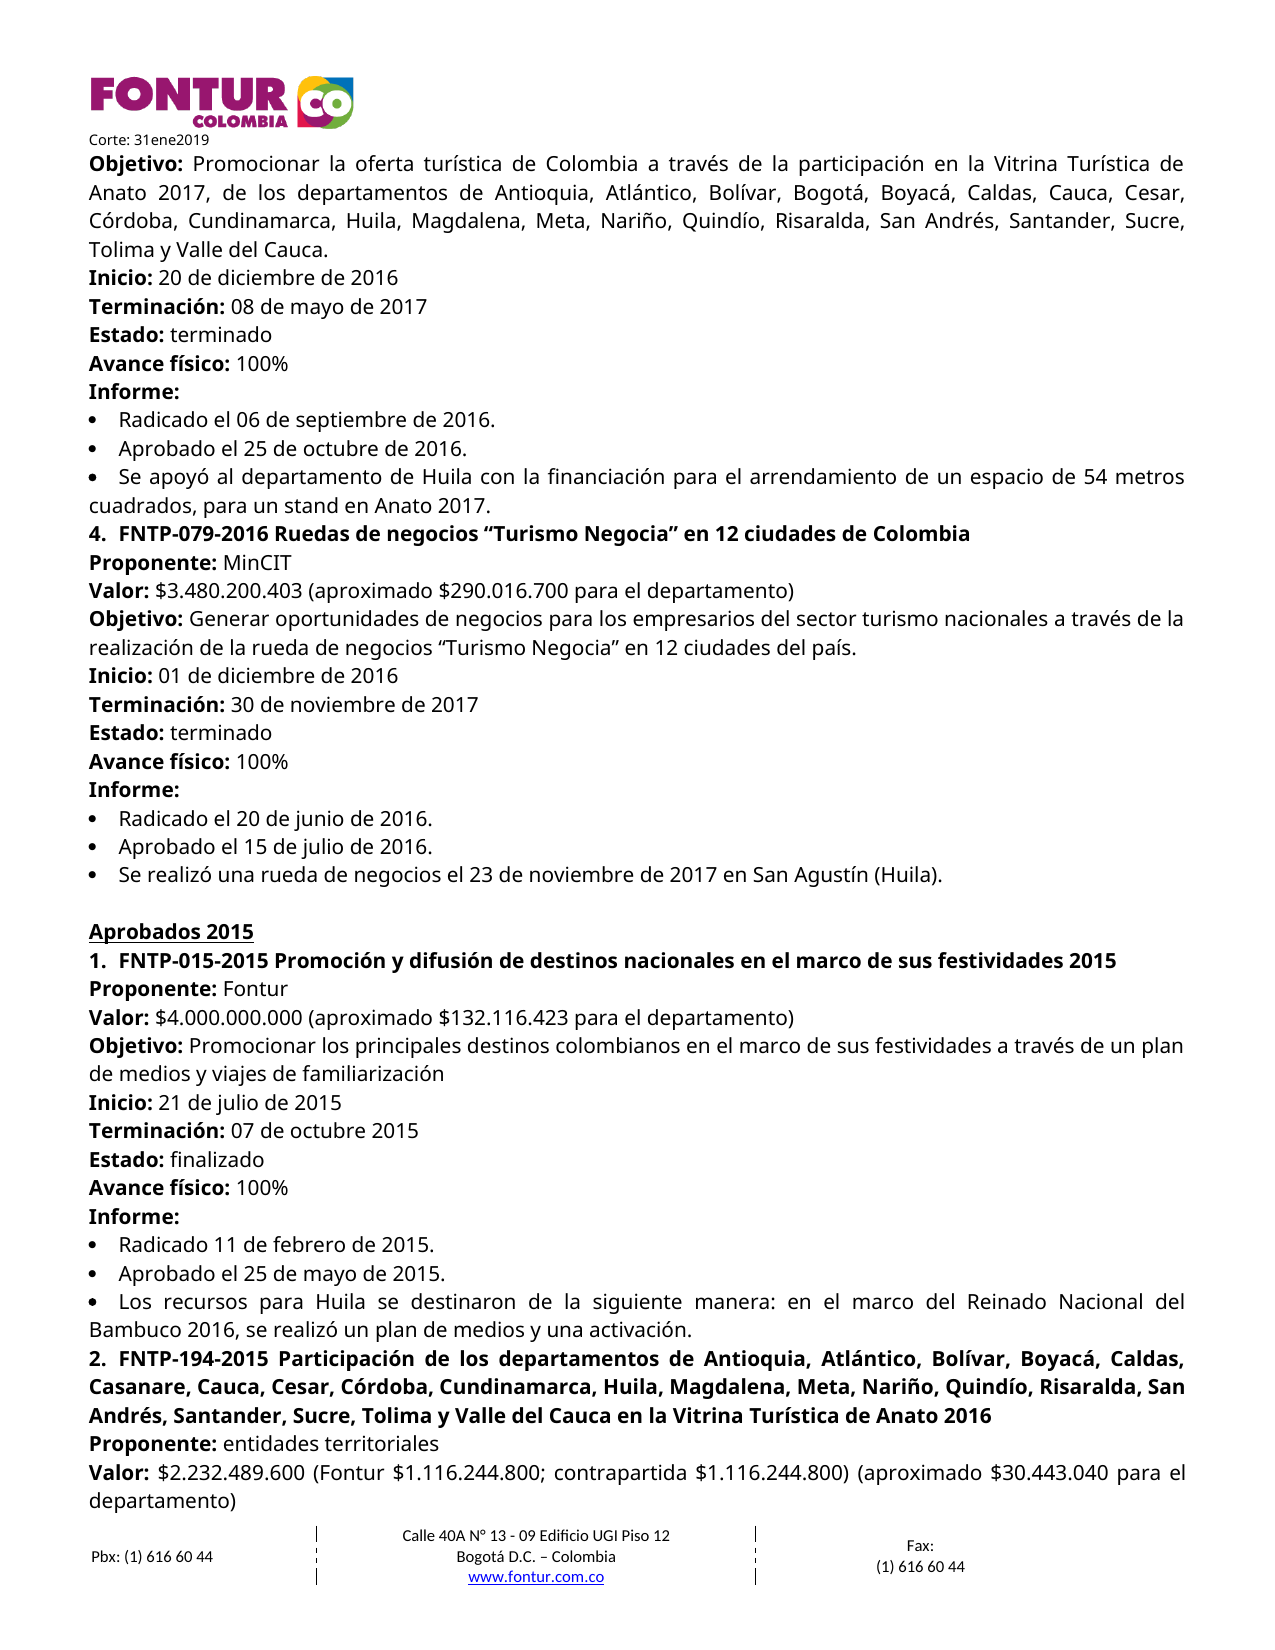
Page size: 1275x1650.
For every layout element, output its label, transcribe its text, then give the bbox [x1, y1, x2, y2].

text Avance físico: 100% [89, 349, 1186, 377]
list FNTP-015-2015 Promoción y difusión de destinos nacionales en el marco de sus festividades 2015 [89, 946, 1186, 974]
picture [88, 73, 355, 130]
text Valor: $4.000.000.000 (aproximado $132.116.423 para el departamento) [89, 1003, 1186, 1031]
list Se apoyó al departamento de Huila con la financiación para el arrendamiento de un espacio de 54 metros cuadrados, para un stand en Anato 2017. [89, 462, 1186, 519]
text Terminación: 30 de noviembre de 2017 [89, 690, 1181, 718]
text Objetivo: Promocionar la oferta turística de Colombia a través de la participación en la Vitrina Turística de Anato 2017, de los departamentos de Antioquia, Atlántico, Bolívar, Bogotá, Boyacá, Caldas, Cauca, Cesar, Córdoba, Cundinamarca, Huila, Magdalena, Meta, Nariño, Quindío, Risaralda, San Andrés, Santander, Sucre, Tolima y Valle del Cauca. [89, 149, 1186, 263]
text Estado: terminado [89, 718, 1181, 747]
list Radicado el 06 de septiembre de 2016. [89, 406, 1186, 434]
list Radicado 11 de febrero de 2015. [89, 1230, 1186, 1259]
text Avance físico: 100% [89, 747, 1181, 775]
list FNTP-194-2015 Participación de los departamentos de Antioquia, Atlántico, Bolívar, Boyacá, Caldas, Casanare, Cauca, Cesar, Córdoba, Cundinamarca, Huila, Magdalena, Meta, Nariño, Quindío, Risaralda, San Andrés, Santander, Sucre, Tolima y Valle del Cauca en la Vitrina Turística de Anato 2016 [89, 1344, 1186, 1429]
text Inicio: 01 de diciembre de 2016 [89, 661, 1181, 690]
text Valor: $3.480.200.403 (aproximado $290.016.700 para el departamento) [89, 576, 1186, 604]
text Informe: [89, 1202, 1186, 1230]
text Inicio: 21 de julio de 2015 [89, 1088, 1186, 1116]
text Informe: [89, 377, 1186, 406]
list Aprobado el 25 de mayo de 2015. [89, 1259, 1186, 1287]
text Objetivo: Generar oportunidades de negocios para los empresarios del sector turismo nacionales a través de la realización de la rueda de negocios “Turismo Negocia” en 12 ciudades del país. [89, 604, 1186, 661]
text Valor: $2.232.489.600 (Fontur $1.116.244.800; contrapartida $1.116.244.800) (aproximado $30.443.040 para el departamento) [89, 1458, 1186, 1514]
text Proponente: MinCIT [89, 548, 1186, 576]
text Terminación: 08 de mayo de 2017 [89, 292, 1186, 320]
list Radicado el 20 de junio de 2016. [89, 804, 1186, 832]
list Los recursos para Huila se destinaron de la siguiente manera: en el marco del Reinado Nacional del Bambuco 2016, se realizó un plan de medios y una activación. [89, 1287, 1186, 1344]
text Terminación: 07 de octubre 2015 [89, 1116, 1186, 1145]
text Proponente: Fontur [89, 974, 1186, 1003]
text Aprobados 2015 [89, 917, 1186, 946]
text Proponente: entidades territoriales [89, 1429, 1186, 1458]
list Aprobado el 15 de julio de 2016. [89, 832, 1186, 861]
text Avance físico: 100% [89, 1173, 1186, 1202]
text Inicio: 20 de diciembre de 2016 [89, 263, 1186, 292]
text Informe: [89, 775, 1186, 804]
text Objetivo: Promocionar los principales destinos colombianos en el marco de sus festividades a través de un plan de medios y viajes de familiarización [89, 1031, 1186, 1088]
text Estado: terminado [89, 320, 1186, 349]
text Estado: finalizado [89, 1145, 1186, 1173]
list Aprobado el 25 de octubre de 2016. [89, 434, 1186, 462]
list Se realizó una rueda de negocios el 23 de noviembre de 2017 en San Agustín (Huila). [89, 861, 1186, 889]
list FNTP-079-2016 Ruedas de negocios “Turismo Negocia” en 12 ciudades de Colombia [89, 519, 1186, 548]
